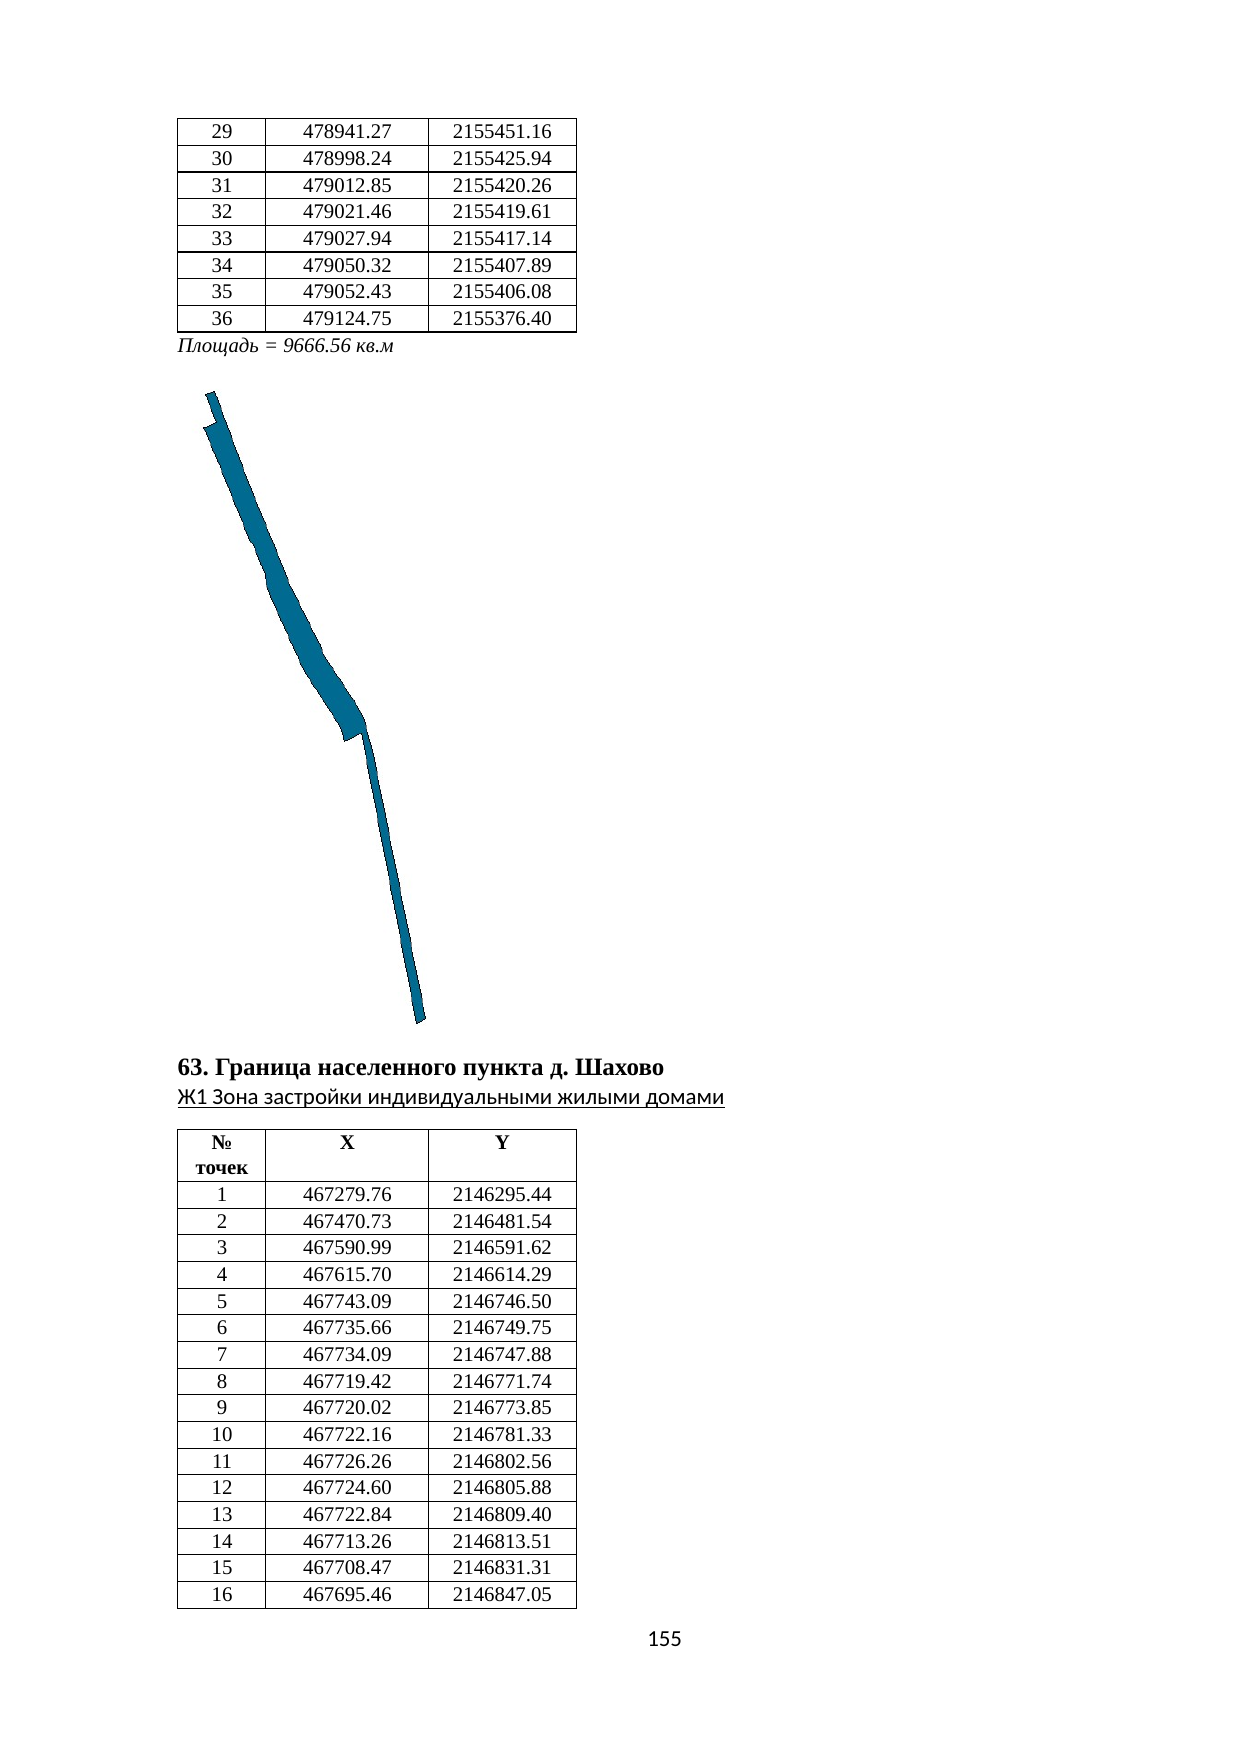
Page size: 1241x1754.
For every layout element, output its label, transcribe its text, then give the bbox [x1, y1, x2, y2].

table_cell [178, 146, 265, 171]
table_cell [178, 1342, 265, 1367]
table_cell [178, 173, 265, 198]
text Площадь = 9666.56 кв.м [177, 332, 1152, 357]
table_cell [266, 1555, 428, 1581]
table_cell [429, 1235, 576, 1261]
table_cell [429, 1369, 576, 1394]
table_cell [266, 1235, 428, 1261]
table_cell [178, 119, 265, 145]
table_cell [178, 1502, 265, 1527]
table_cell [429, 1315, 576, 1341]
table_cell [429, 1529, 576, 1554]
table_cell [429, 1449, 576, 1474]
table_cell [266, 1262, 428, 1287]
picture [177, 374, 445, 1026]
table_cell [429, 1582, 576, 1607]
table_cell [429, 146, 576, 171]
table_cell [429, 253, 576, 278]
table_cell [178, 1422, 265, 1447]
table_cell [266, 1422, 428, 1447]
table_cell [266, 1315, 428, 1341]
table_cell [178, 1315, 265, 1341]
subtitle Граница населенного пункта д. Шахово [177, 1052, 1152, 1081]
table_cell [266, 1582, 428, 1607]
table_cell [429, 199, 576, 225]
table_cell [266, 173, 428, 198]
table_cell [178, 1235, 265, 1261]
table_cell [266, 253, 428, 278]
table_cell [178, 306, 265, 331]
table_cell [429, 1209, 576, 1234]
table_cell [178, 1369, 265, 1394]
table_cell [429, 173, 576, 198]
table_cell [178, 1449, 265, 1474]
text Ж1 Зона застройки индивидуальными жилыми домами [177, 1082, 1152, 1110]
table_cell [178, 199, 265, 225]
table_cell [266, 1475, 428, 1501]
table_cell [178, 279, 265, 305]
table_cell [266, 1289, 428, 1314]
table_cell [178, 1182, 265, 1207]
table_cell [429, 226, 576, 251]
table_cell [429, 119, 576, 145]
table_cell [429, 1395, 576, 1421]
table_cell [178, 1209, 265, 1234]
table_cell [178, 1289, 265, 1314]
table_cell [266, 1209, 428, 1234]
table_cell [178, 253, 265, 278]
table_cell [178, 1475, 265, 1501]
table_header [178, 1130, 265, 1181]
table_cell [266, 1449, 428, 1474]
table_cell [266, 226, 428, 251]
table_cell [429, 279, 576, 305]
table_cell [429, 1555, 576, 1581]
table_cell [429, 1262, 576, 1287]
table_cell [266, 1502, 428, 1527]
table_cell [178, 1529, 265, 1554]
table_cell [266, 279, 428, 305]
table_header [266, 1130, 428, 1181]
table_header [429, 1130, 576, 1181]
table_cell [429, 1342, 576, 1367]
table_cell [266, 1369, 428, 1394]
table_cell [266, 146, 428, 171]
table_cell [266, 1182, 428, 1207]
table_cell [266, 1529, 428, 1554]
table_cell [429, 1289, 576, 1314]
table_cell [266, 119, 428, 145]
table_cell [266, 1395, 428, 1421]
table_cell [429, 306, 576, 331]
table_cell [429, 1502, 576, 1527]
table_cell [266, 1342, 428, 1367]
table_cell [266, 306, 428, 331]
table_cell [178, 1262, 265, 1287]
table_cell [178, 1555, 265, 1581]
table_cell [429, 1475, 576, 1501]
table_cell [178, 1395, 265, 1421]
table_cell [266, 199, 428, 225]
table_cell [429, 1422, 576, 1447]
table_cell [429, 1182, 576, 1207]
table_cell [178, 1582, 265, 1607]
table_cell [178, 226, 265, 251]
